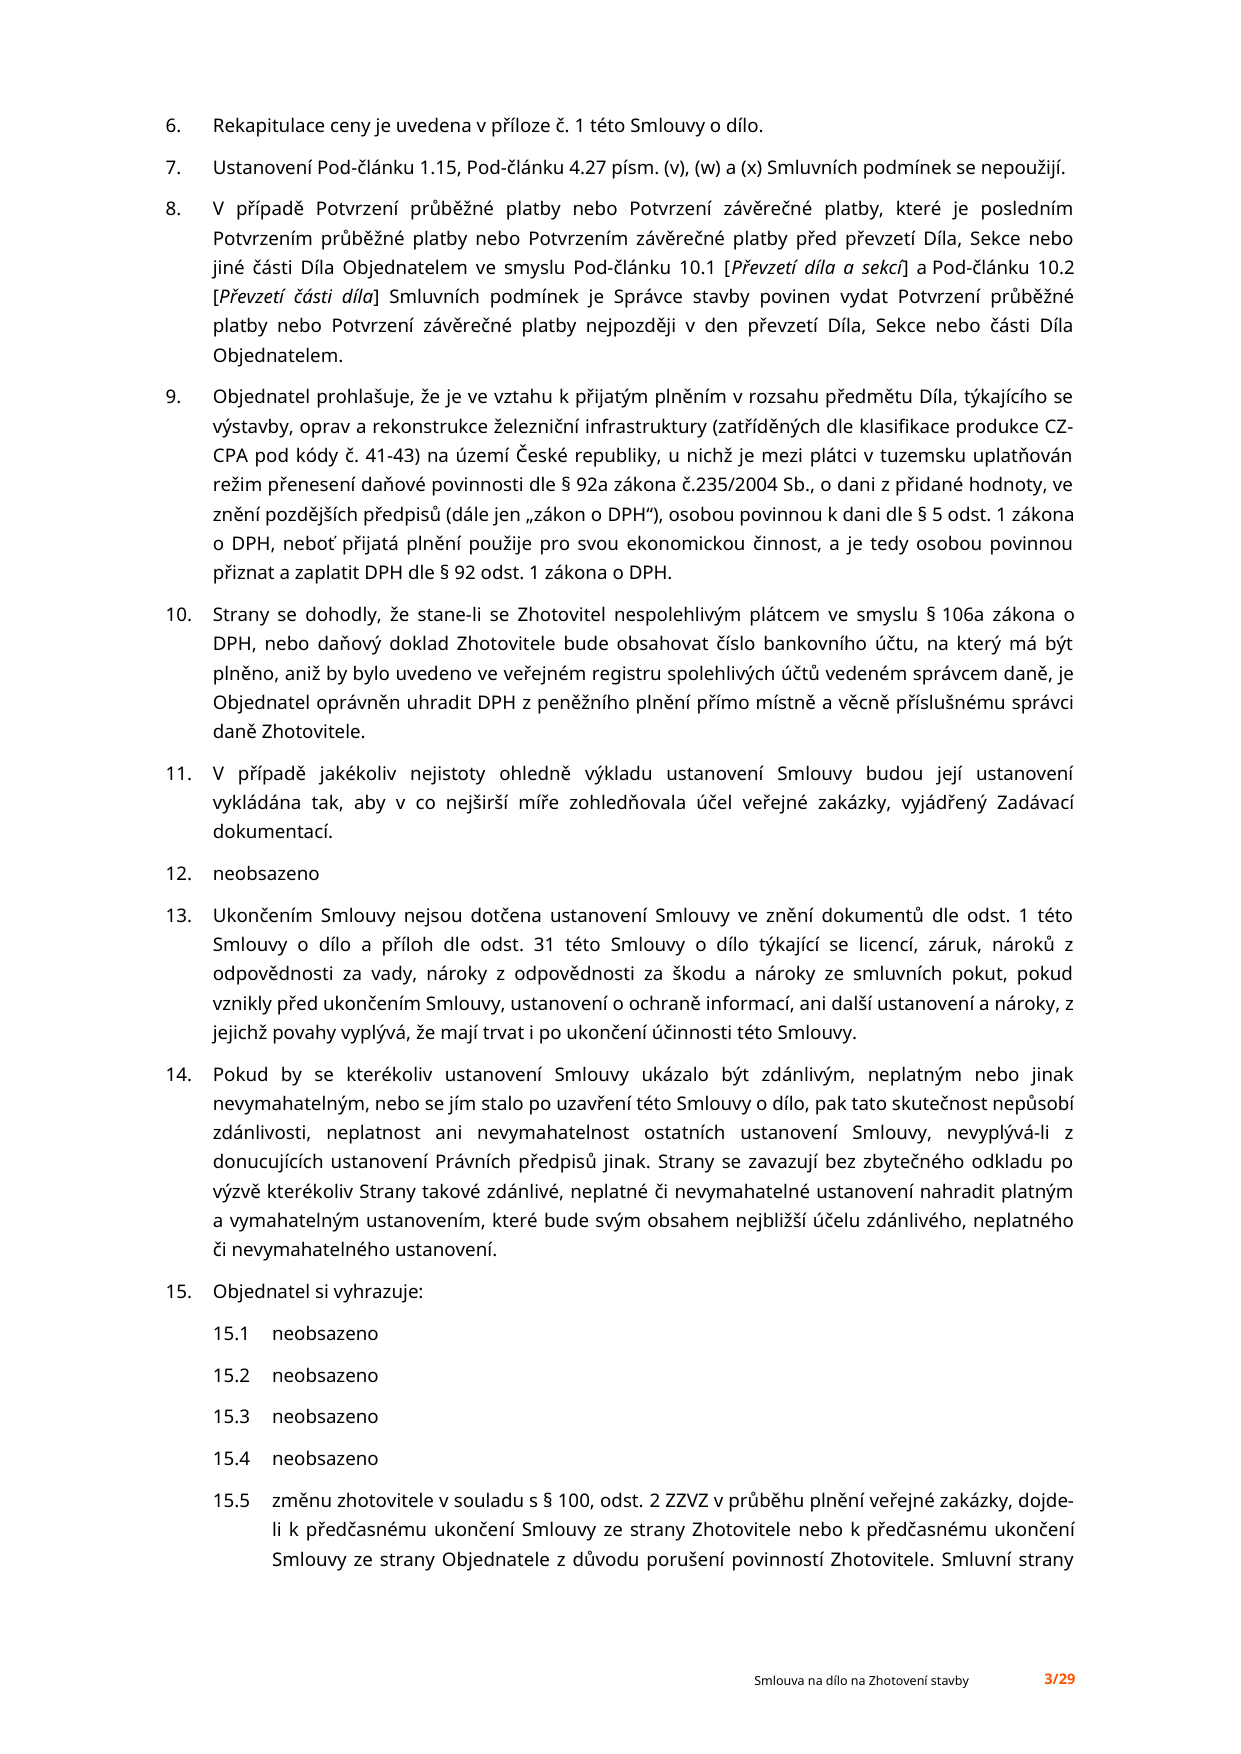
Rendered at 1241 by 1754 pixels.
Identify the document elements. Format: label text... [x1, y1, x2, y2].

text V případě Potvrzení průběžné platby nebo Potvrzení závěrečné platby, které je posledním Potvrzením průběžné platby nebo Potvrzením závěrečné platby před převzetí Díla, Sekce nebo jiné části Díla Objednatelem ve smyslu Pod-článku 10.1 [Převzetí díla a sekcí] a Pod-článku 10.2 [Převzetí části díla] Smluvních podmínek je Správce stavby povinen vydat Potvrzení průběžné platby nebo Potvrzení závěrečné platby nejpozději v den převzetí Díla, Sekce nebo části Díla Objednatelem. [165, 196, 1075, 368]
text Rekapitulace ceny je uvedena v příloze č. 1 této Smlouvy o dílo. [165, 112, 1075, 138]
text neobsazeno [213, 1320, 1075, 1346]
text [213, 1487, 1075, 1571]
text Ukončením Smlouvy nejsou dotčena ustanovení Smlouvy ve znění dokumentů dle odst. 1 této Smlouvy o dílo a příloh dle odst. 31 této Smlouvy o dílo týkající se licencí, záruk, nároků z odpovědnosti za vady, nároky z odpovědnosti za škodu a nároky ze smluvních pokut, pokud vznikly před ukončením Smlouvy, ustanovení o ochraně informací, ani další ustanovení a nároky, z jejichž povahy vyplývá, že mají trvat i po ukončení účinnosti této Smlouvy. [165, 902, 1075, 1045]
text Strany se dohodly, že stane-li se Zhotovitel nespolehlivým plátcem ve smyslu § 106a zákona o DPH, nebo daňový doklad Zhotovitele bude obsahovat číslo bankovního účtu, na který má být plněno, aniž by bylo uvedeno ve veřejném registru spolehlivých účtů vedeném správcem daně, je Objednatel oprávněn uhradit DPH z peněžního plnění přímo místně a věcně příslušnému správci daně Zhotovitele. [165, 601, 1075, 744]
text neobsazeno [213, 1404, 1075, 1429]
text neobsazeno [213, 1446, 1075, 1471]
text Objednatel prohlašuje, že je ve vztahu k přijatým plněním v rozsahu předmětu Díla, týkajícího se výstavby, oprav a rekonstrukce železniční infrastruktury (zatříděných dle klasifikace produkce CZ-CPA pod kódy č. 41-43) na území České republiky, u nichž je mezi plátci v tuzemsku uplatňován režim přenesení daňové povinnosti dle § 92a zákona č.235/2004 Sb., o dani z přidané hodnoty, ve znění pozdějších předpisů (dále jen „zákon o DPH“), osobou povinnou k dani dle § 5 odst. 1 zákona o DPH, neboť přijatá plnění použije pro svou ekonomickou činnost, a je tedy osobou povinnou přiznat a zaplatit DPH dle § 92 odst. 1 zákona o DPH. [165, 384, 1075, 585]
text Objednatel si vyhrazuje: [165, 1278, 1075, 1304]
text neobsazeno [165, 860, 1075, 886]
text neobsazeno [213, 1362, 1075, 1387]
text Pokud by se kterékoliv ustanovení Smlouvy ukázalo být zdánlivým, neplatným nebo jinak nevymahatelným, nebo se jím stalo po uzavření této Smlouvy o dílo, pak tato skutečnost nepůsobí zdánlivosti, neplatnost ani nevymahatelnost ostatních ustanovení Smlouvy, nevyplývá-li z donucujících ustanovení Právních předpisů jinak. Strany se zavazují bez zbytečného odkladu po výzvě kterékoliv Strany takové zdánlivé, neplatné či nevymahatelné ustanovení nahradit platným a vymahatelným ustanovením, které bude svým obsahem nejbližší účelu zdánlivého, neplatného či nevymahatelného ustanovení. [165, 1061, 1075, 1262]
text V případě jakékoliv nejistoty ohledně výkladu ustanovení Smlouvy budou její ustanovení vykládána tak, aby v co nejširší míře zohledňovala účel veřejné zakázky, vyjádřený Zadávací dokumentací. [165, 760, 1075, 844]
text Ustanovení Pod-článku 1.15, Pod-článku 4.27 písm. (v), (w) a (x) Smluvních podmínek se nepoužijí. [165, 154, 1075, 179]
